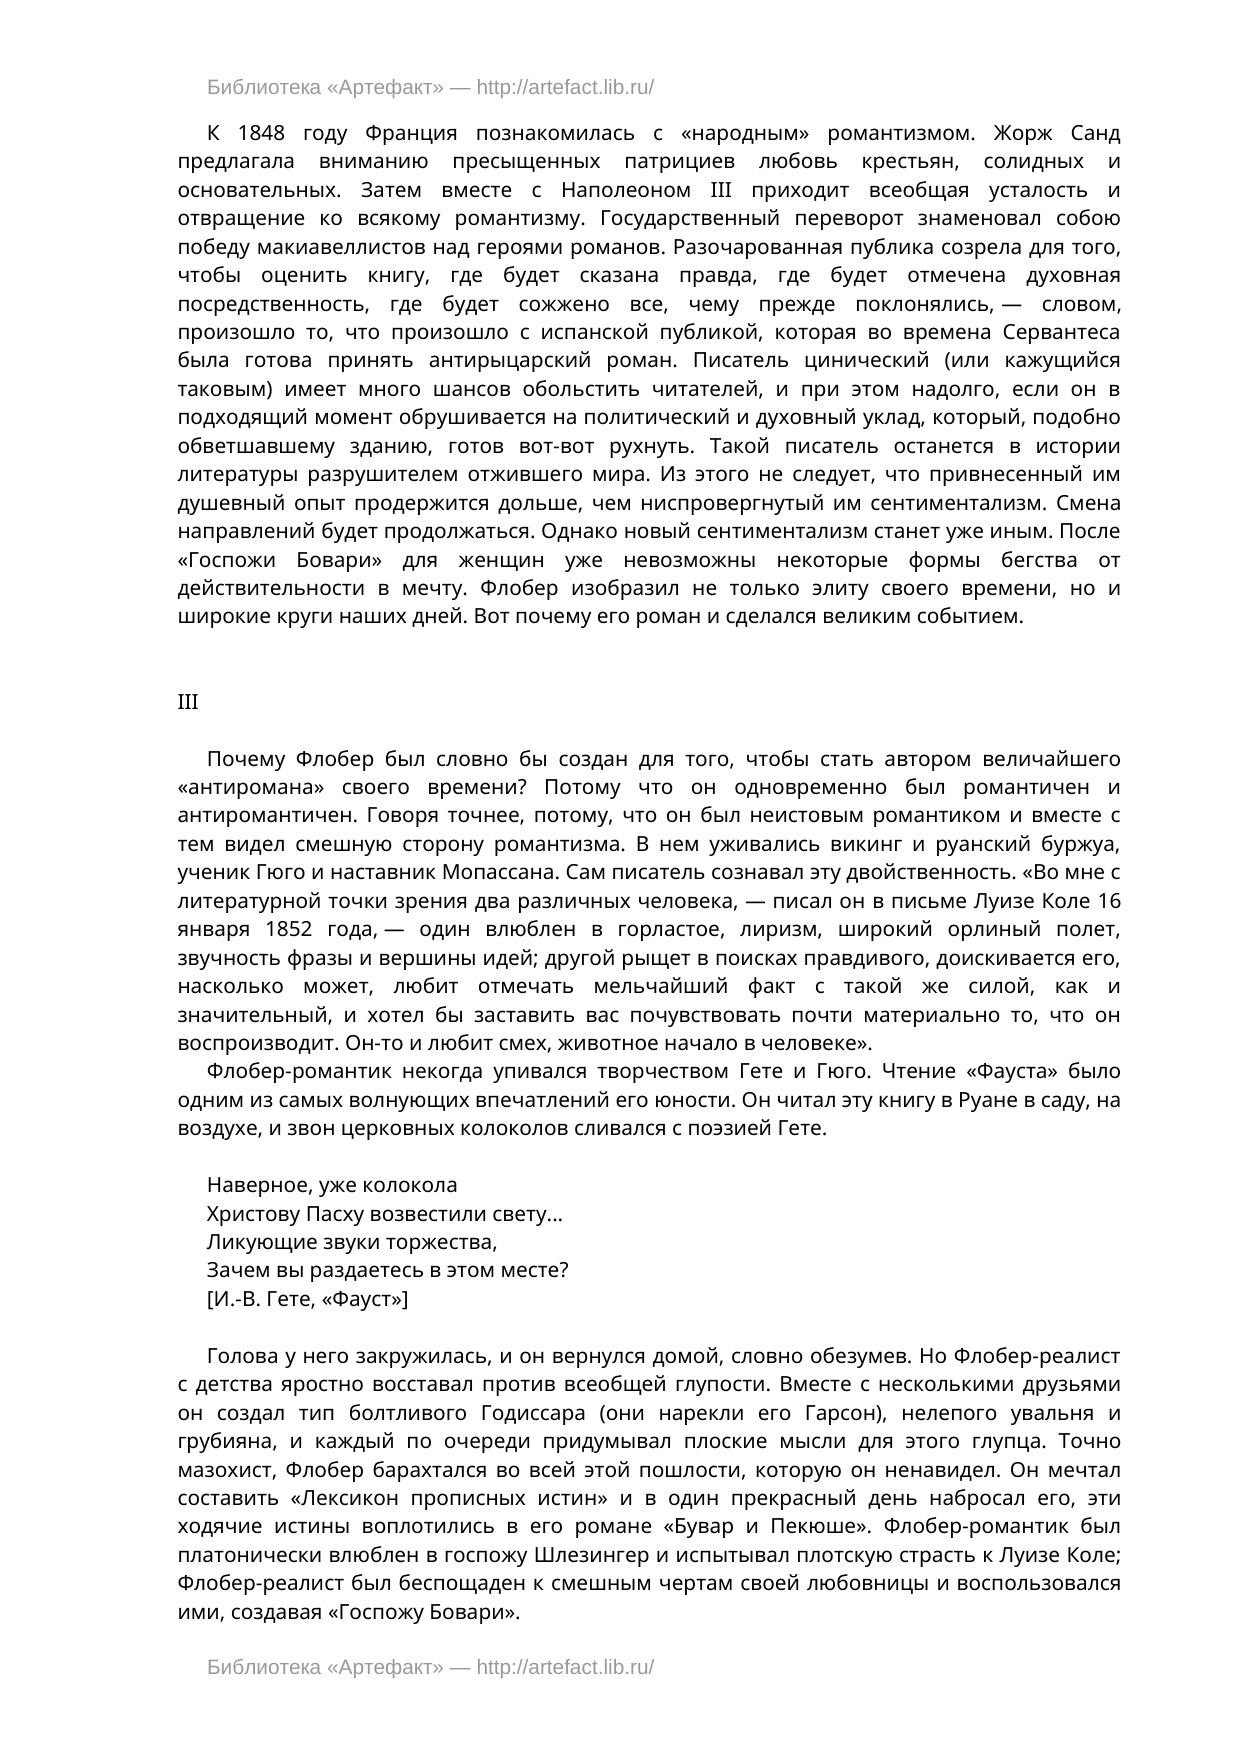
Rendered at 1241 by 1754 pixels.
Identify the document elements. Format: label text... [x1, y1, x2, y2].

text Голова у него закружилась, и он вернулся домой, словно обезумев. Но Флобер-реалист с детства яростно восставал против всеобщей глупости. Вместе с несколькими друзьями он создал тип болтливого Годиссара (они нарекли его Гарсон), нелепого увальня и грубияна, и каждый по очереди придумывал плоские мысли для этого глупца. Точно мазохист, Флобер барахтался во всей этой пошлости, которую он ненавидел. Он мечтал составить «Лексикон прописных истин» и в один прекрасный день набросал его, эти ходячие истины воплотились в его романе «Бувар и Пекюше». Флобер-романтик был платонически влюблен в госпожу Шлезингер и испытывал плотскую страсть к Луизе Коле; Флобер-реалист был беспощаден к смешным чертам своей любовницы и воспользовался ими, создавая «Госпожу Бовари». [177, 1341, 1122, 1625]
text Наверное, уже колокола [177, 1170, 1122, 1199]
text [И.-В. Гете, «Фауст»] [177, 1284, 1122, 1312]
text Христову Пасху возвестили свету... [177, 1199, 1122, 1227]
text III [177, 687, 1122, 715]
text Ликующие звуки торжества, [177, 1227, 1122, 1256]
text Зачем вы раздаетесь в этом месте? [177, 1256, 1122, 1284]
text К 1848 году Франция познакомилась с «народным» романтизмом. Жорж Санд предлагала вниманию пресыщенных патрициев любовь крестьян, солидных и основательных. Затем вместе с Наполеоном III приходит всеобщая усталость и отвращение ко всякому романтизму. Государственный переворот знаменовал собою победу макиавеллистов над героями романов. Разочарованная публика созрела для того, чтобы оценить книгу, где будет сказана правда, где будет отмечена духовная посредственность, где будет сожжено все, чему прежде поклонялись, — словом, произошло то, что произошло с испанской публикой, которая во времена Сервантеса была готова принять антирыцарский роман. Писатель цинический (или кажущийся таковым) имеет много шансов обольстить читателей, и при этом надолго, если он в подходящий момент обрушивается на политический и духовный уклад, который, подобно обветшавшему зданию, готов вот-вот рухнуть. Такой писатель останется в истории литературы разрушителем отжившего мира. Из этого не следует, что привнесенный им душевный опыт продержится дольше, чем ниспровергнутый им сентиментализм. Смена направлений будет продолжаться. Однако новый сентиментализм станет уже иным. После «Госпожи Бовари» для женщин уже невозможны некоторые формы бегства от действительности в мечту. Флобер изобразил не только элиту своего времени, но и широкие круги наших дней. Вот почему его роман и сделался великим событием. [177, 118, 1122, 630]
text Флобер-романтик некогда упивался творчеством Гете и Гюго. Чтение «Фауста» было одним из самых волнующих впечатлений его юности. Он читал эту книгу в Руане в саду, на воздухе, и звон церковных колоколов сливался с поэзией Гете. [177, 1057, 1122, 1142]
text Почему Флобер был словно бы создан для того, чтобы стать автором величайшего «антиромана» своего времени? Потому что он одновременно был романтичен и антиромантичен. Говоря точнее, потому, что он был неистовым романтиком и вместе с тем видел смешную сторону романтизма. В нем уживались викинг и руанский буржуа, ученик Гюго и наставник Мопассана. Сам писатель сознавал эту двойственность. «Во мне с литературной точки зрения два различных человека, — писал он в письме Луизе Коле 16 января 1852 года, — один влюблен в горластое, лиризм, широкий орлиный полет, звучность фразы и вершины идей; другой рыщет в поисках правдивого, доискивается его, насколько может, любит отмечать мельчайший факт с такой же силой, как и значительный, и хотел бы заставить вас почувствовать почти материально то, что он воспроизводит. Он-то и любит смех, животное начало в человеке». [177, 744, 1122, 1057]
